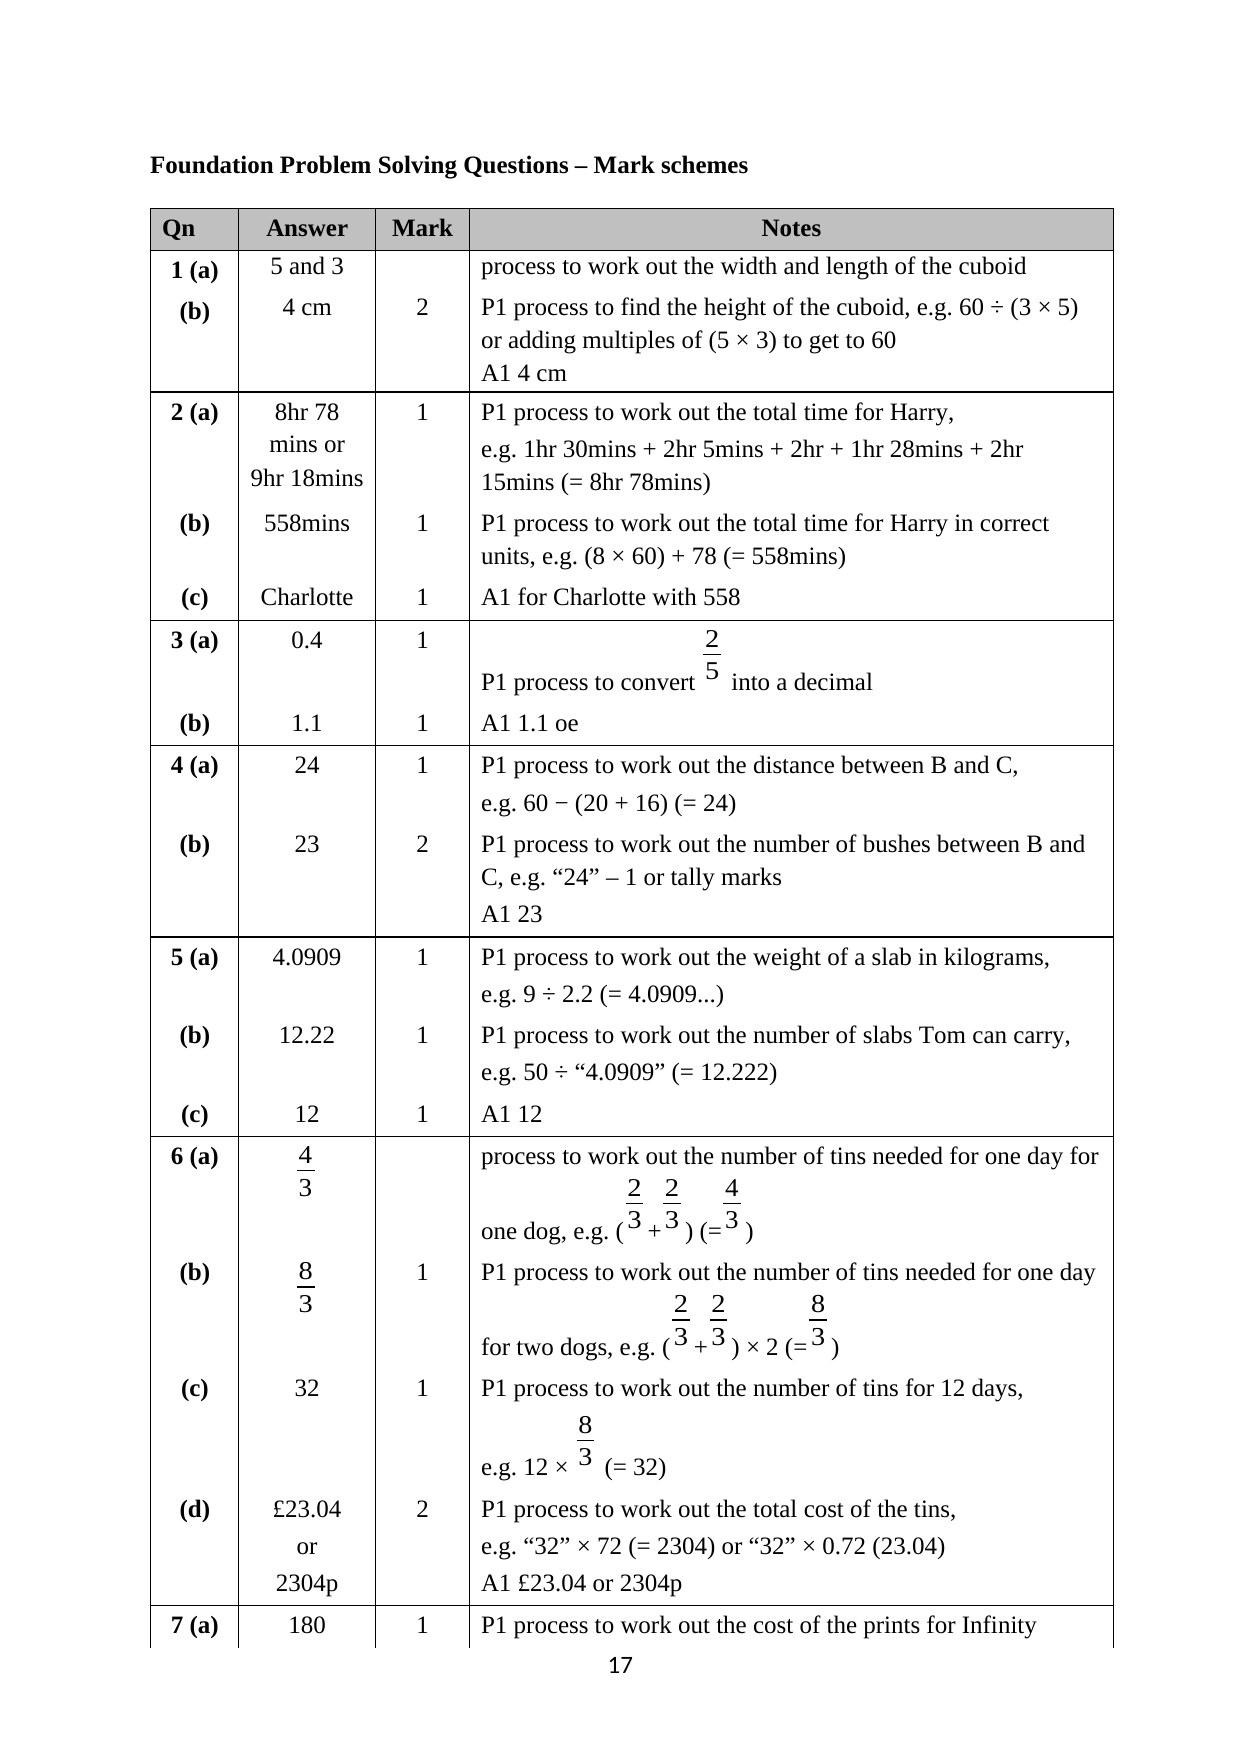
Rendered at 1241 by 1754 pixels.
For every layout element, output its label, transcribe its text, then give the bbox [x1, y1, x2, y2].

table_cell 2 [376, 292, 469, 391]
table_cell 2 (a) [151, 393, 238, 504]
table_cell P1 process to work out the number of tins needed for one day for two dogs, e.g. (+) × 2 (=) [470, 1253, 1113, 1369]
table_cell (b) [151, 825, 238, 936]
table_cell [470, 1606, 1113, 1648]
table_cell P1 process to convert into a decimal [470, 621, 1113, 704]
table_cell 1 [376, 1369, 469, 1489]
table_cell P1 process to work out the total time for Harry in correct units, e.g. (8 × 60) + 78 (= 558mins) [470, 504, 1113, 578]
table_cell 3 (a) [151, 621, 238, 704]
table_cell 558mins [239, 504, 375, 578]
table_cell [376, 1137, 469, 1253]
table_cell 1 [376, 504, 469, 578]
table_cell 5 and 3 [239, 251, 375, 292]
text Foundation Problem Solving Questions – Mark schemes [150, 150, 1090, 179]
table_cell P1 process to work out the number of bushes between B and C, e.g. “24” – 1 or tally marks A1 23 [470, 825, 1113, 936]
table_cell 1 [376, 746, 469, 825]
table_cell process to work out the number of tins needed for one day for one dog, e.g. (+) (=) [470, 1137, 1113, 1253]
table_cell 1 (a) [151, 251, 238, 292]
table_cell P1 process to work out the weight of a slab in kilograms, e.g. 9 ÷ 2.2 (= 4.0909...) [470, 938, 1113, 1016]
table_cell P1 process to work out the number of slabs Tom can carry, e.g. 50 ÷ “4.0909” (= 12.222) [470, 1016, 1113, 1094]
table_cell 7 (a) [151, 1606, 238, 1648]
table_header Mark [376, 209, 469, 250]
table_cell (c) [151, 1095, 238, 1136]
table_cell £23.04 or 2304p [239, 1490, 375, 1605]
table_cell Charlotte [239, 578, 375, 620]
table_cell process to work out the width and length of the cuboid [470, 251, 1113, 292]
table_cell (c) [151, 1369, 238, 1489]
table_cell A1 12 [470, 1095, 1113, 1136]
table_cell 4.0909 [239, 938, 375, 1016]
table_cell 1.1 [239, 704, 375, 745]
table_cell 2 [376, 825, 469, 936]
table_cell 32 [239, 1369, 375, 1489]
table_cell 1 [376, 938, 469, 1016]
table_cell 1 [376, 1016, 469, 1094]
table_cell 1 [376, 578, 469, 620]
table_cell 12.22 [239, 1016, 375, 1094]
table_cell 23 [239, 825, 375, 936]
table_cell 6 (a) [151, 1137, 238, 1253]
table_header Notes [470, 209, 1113, 250]
table_cell 5 (a) [151, 938, 238, 1016]
table_cell P1 process to work out the distance between B and C, e.g. 60 − (20 + 16) (= 24) [470, 746, 1113, 825]
table_cell [239, 1253, 375, 1369]
table_cell A1 1.1 oe [470, 704, 1113, 745]
table_cell (b) [151, 704, 238, 745]
table_cell 4 (a) [151, 746, 238, 825]
table_header Qn [151, 209, 238, 250]
table_header Answer [239, 209, 375, 250]
table_cell (b) [151, 1016, 238, 1094]
table_cell A1 for Charlotte with 558 [470, 578, 1113, 620]
table_cell P1 process to work out the number of tins for 12 days, e.g. 12 × (= 32) [470, 1369, 1113, 1489]
table_cell 1 [376, 704, 469, 745]
table_cell 24 [239, 746, 375, 825]
table_cell 1 [376, 1095, 469, 1136]
table_cell 1 [376, 621, 469, 704]
table_cell 0.4 [239, 621, 375, 704]
table_cell (c) [151, 578, 238, 620]
table_cell 8hr 78 mins or 9hr 18mins [239, 393, 375, 504]
table_cell P1 process to work out the total cost of the tins, e.g. “32” × 72 (= 2304) or “32” × 0.72 (23.04) A1 £23.04 or 2304p [470, 1490, 1113, 1605]
table_cell P1 process to find the height of the cuboid, e.g. 60 ÷ (3 × 5) or adding multiples of (5 × 3) to get to 60 A1 4 cm [470, 292, 1113, 391]
table_cell (d) [151, 1490, 238, 1605]
table_cell 4 cm [239, 292, 375, 391]
table_cell 1 [376, 1606, 469, 1648]
table_cell [376, 251, 469, 292]
table_cell 1 [376, 1253, 469, 1369]
table_cell (b) [151, 504, 238, 578]
table_cell 180 [239, 1606, 375, 1648]
table_cell 2 [376, 1490, 469, 1605]
table_cell (b) [151, 1253, 238, 1369]
table_cell [239, 1137, 375, 1253]
table_cell (b) [151, 292, 238, 391]
table_cell 1 [376, 393, 469, 504]
table_cell 12 [239, 1095, 375, 1136]
table_cell P1 process to work out the total time for Harry, e.g. 1hr 30mins + 2hr 5mins + 2hr + 1hr 28mins + 2hr 15mins (= 8hr 78mins) [470, 393, 1113, 504]
